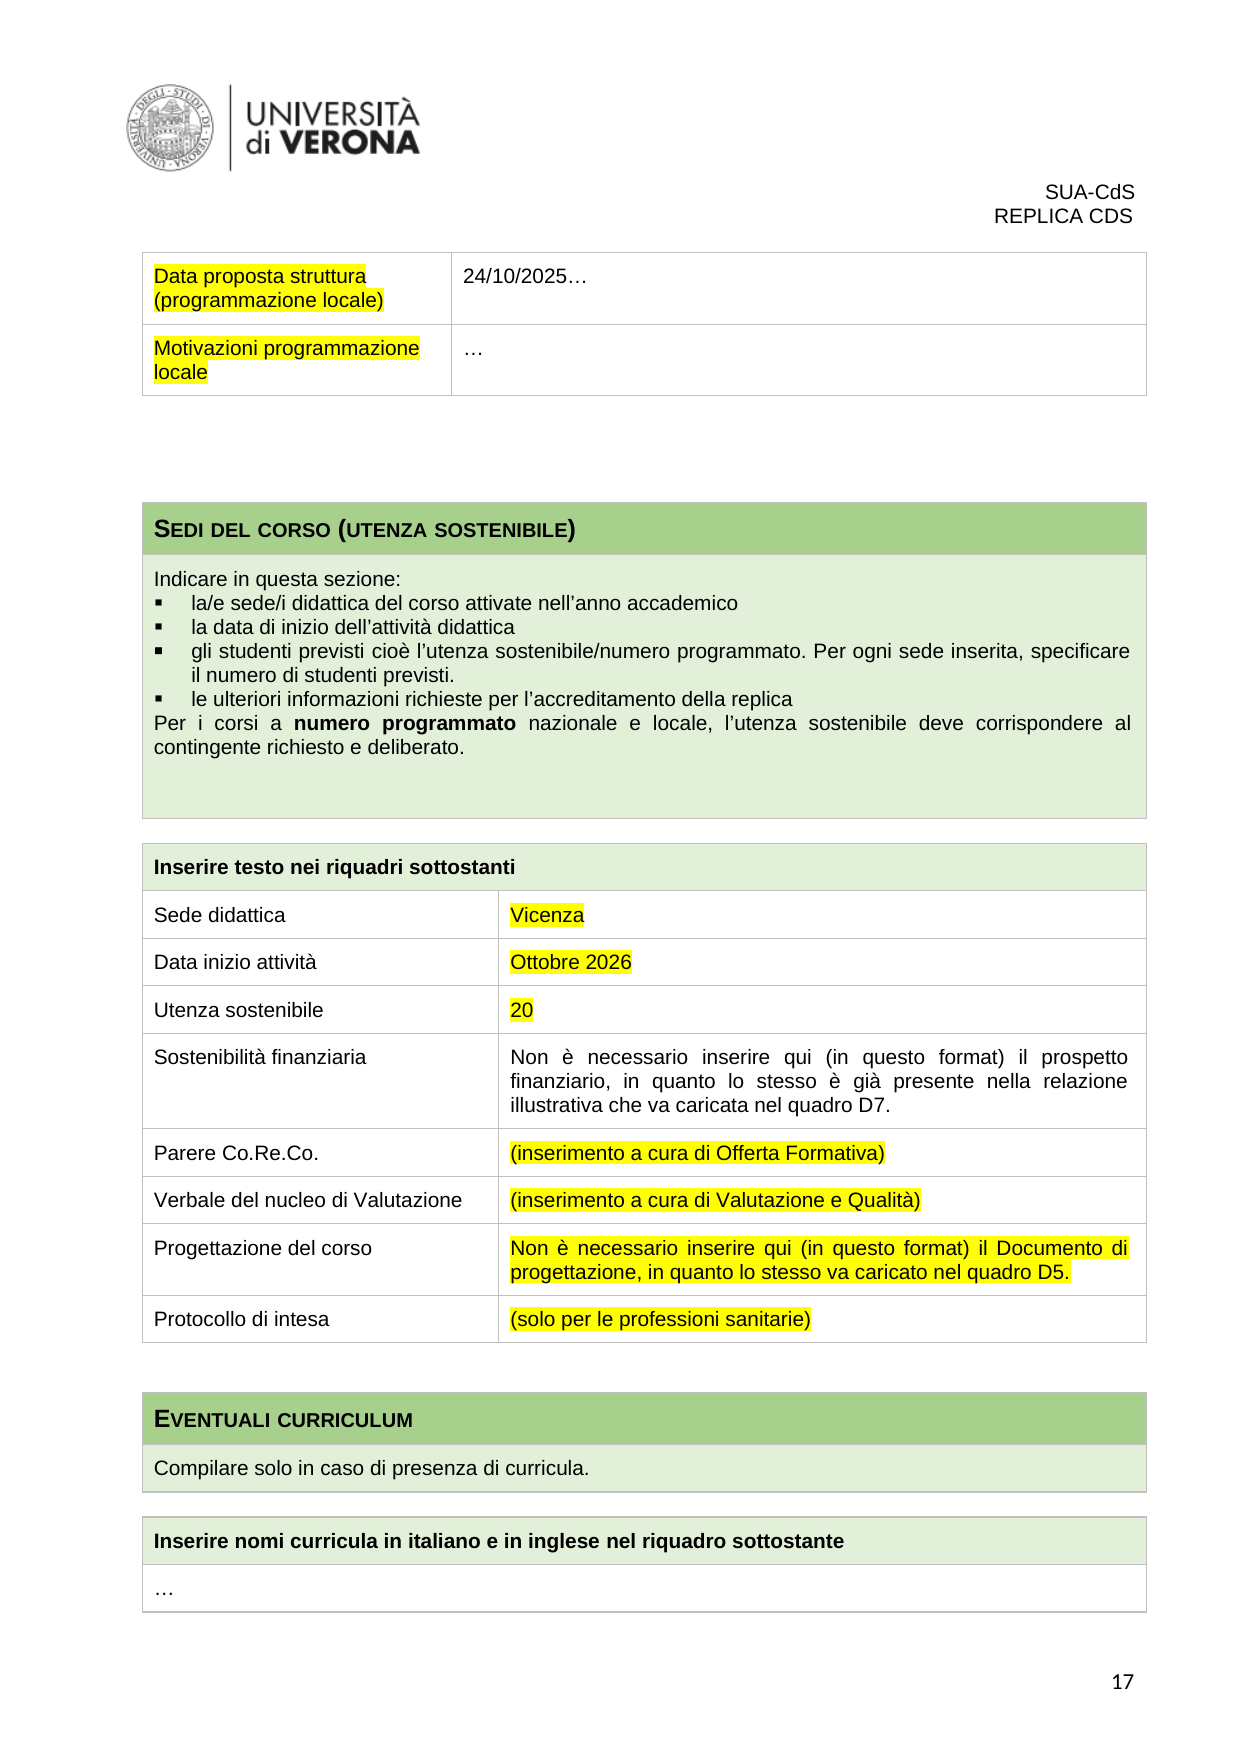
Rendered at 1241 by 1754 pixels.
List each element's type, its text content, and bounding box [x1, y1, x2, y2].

table_cell Non è necessario inserire qui (in questo format) il prospetto finanziario, in quanto lo stesso è già presente nella relazione illustrativa che va caricata nel quadro D7. [499, 1034, 1146, 1128]
table_cell Indicare in questa sezione: la/e sede/i didattica del corso attivate nell’anno accademico la data di inizio dell’attività didattica gli studenti previsti cioè l’utenza sostenibile/numero programmato. Per ogni sede inserita, specificare il numero di studenti previsti. le ulteriori informazioni richieste per l’accreditamento della replica Per i corsi a numero programmato nazionale e locale, l’utenza sostenibile deve corrispondere al contingente richiesto e deliberato. [143, 555, 1146, 818]
table_cell Data inizio attività [143, 939, 498, 985]
table_cell Compilare solo in caso di presenza di curricula. [143, 1445, 1146, 1491]
table_cell (solo per le professioni sanitarie) [499, 1296, 1146, 1342]
table_cell … [452, 325, 1146, 395]
table_cell 24/10/2025… [452, 253, 1146, 323]
table_cell (inserimento a cura di Offerta Formativa) [499, 1129, 1146, 1176]
table_header Sedi del corso (utenza sostenibile) [143, 503, 1146, 554]
table_cell Utenza sostenibile [143, 986, 498, 1033]
table_header Eventuali curriculum [143, 1393, 1146, 1444]
table_cell Progettazione del corso [143, 1224, 498, 1295]
table_cell Motivazioni programmazione locale [143, 325, 451, 395]
table_cell Verbale del nucleo di Valutazione [143, 1177, 498, 1223]
table_cell Data proposta struttura (programmazione locale) [143, 253, 451, 323]
table_cell … … [143, 1565, 1146, 1611]
table_cell Sede didattica [143, 891, 498, 938]
table_cell (inserimento a cura di Valutazione e Qualità) [499, 1177, 1146, 1223]
table_cell 20 [499, 986, 1146, 1033]
table_cell Vicenza [499, 891, 1146, 938]
table_cell Parere Co.Re.Co. [143, 1129, 498, 1176]
table_cell Non è necessario inserire qui (in questo format) il Documento di progettazione, in quanto lo stesso va caricato nel quadro D5. [499, 1224, 1146, 1295]
table_cell Sostenibilità finanziaria [143, 1034, 498, 1128]
table_header Inserire nomi curricula in italiano e in inglese nel riquadro sottostante [143, 1518, 1146, 1564]
table_header Inserire testo nei riquadri sottostanti [143, 844, 1146, 890]
table_cell Ottobre 2026 [499, 939, 1146, 985]
table_cell Protocollo di intesa [143, 1296, 498, 1342]
